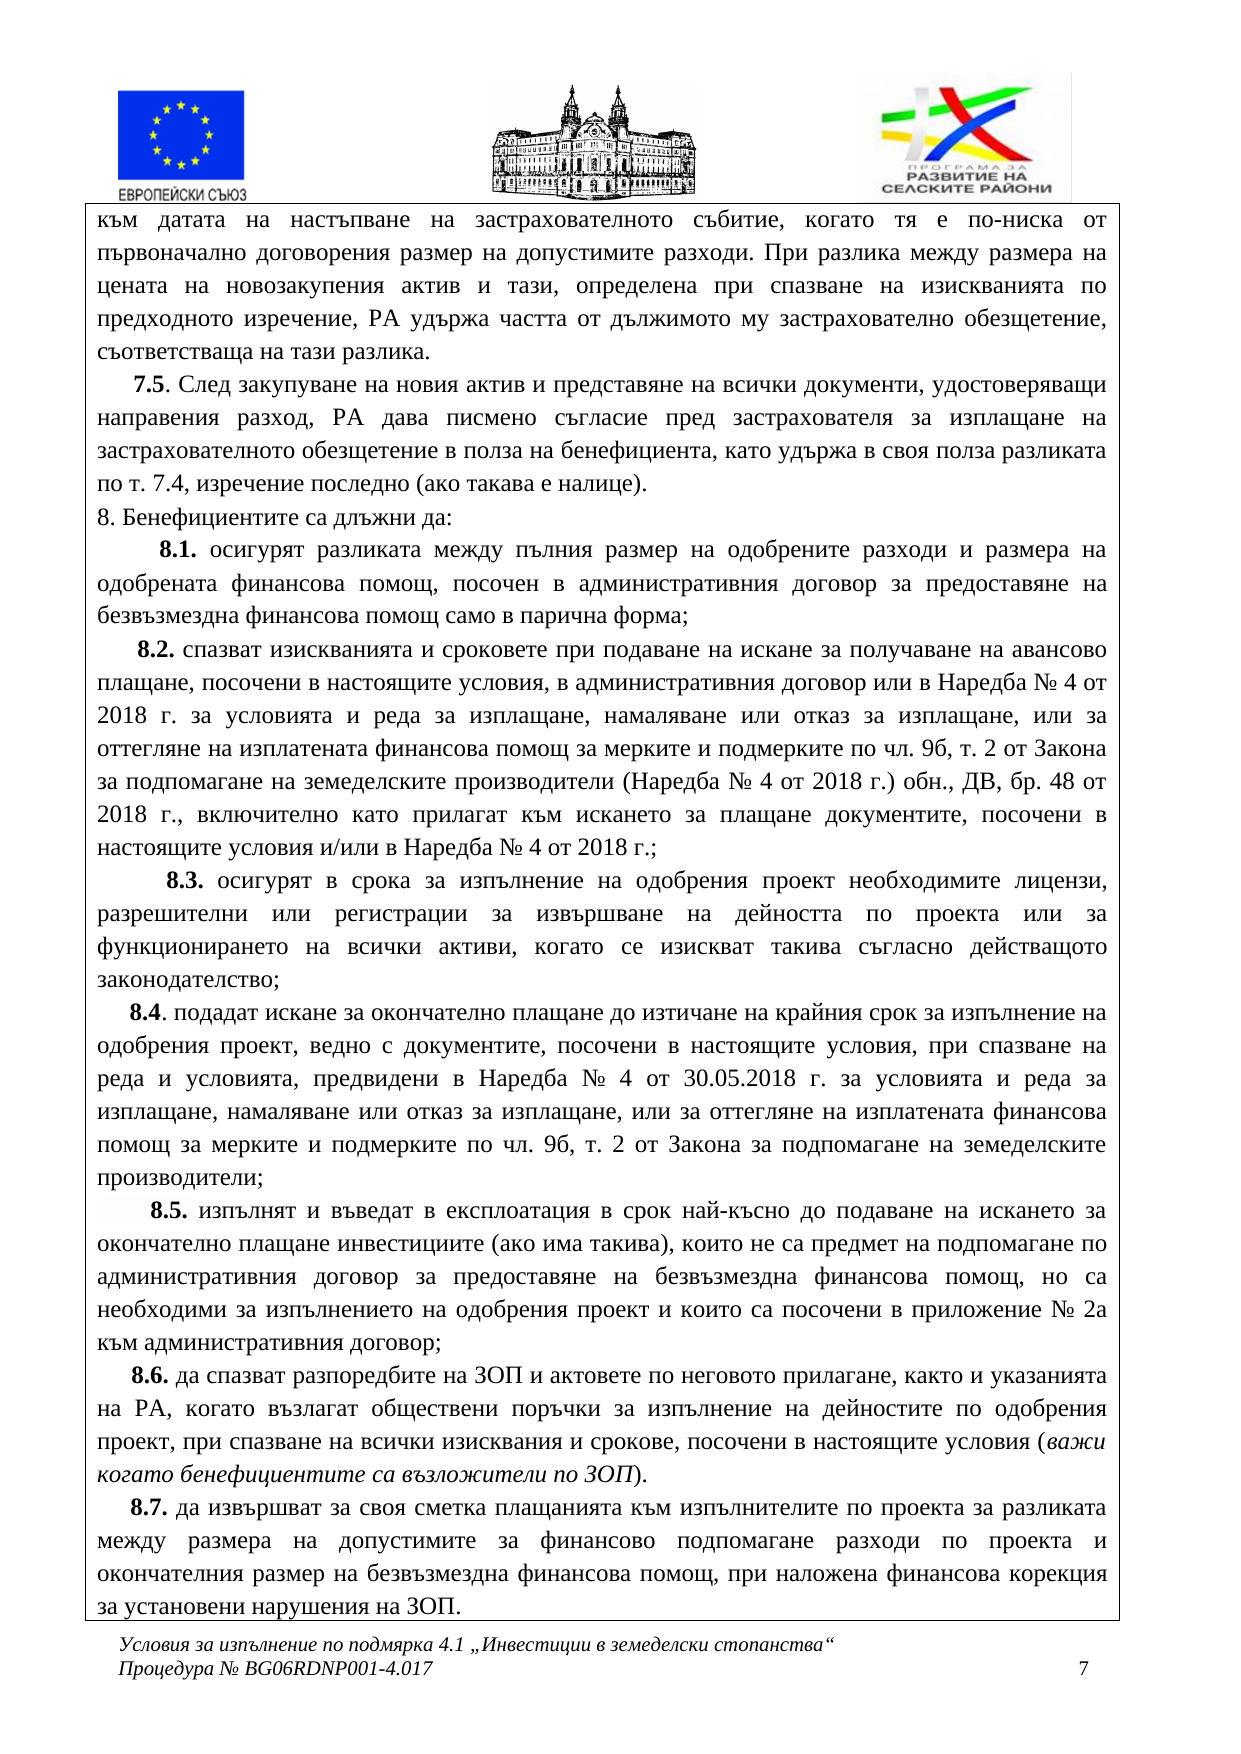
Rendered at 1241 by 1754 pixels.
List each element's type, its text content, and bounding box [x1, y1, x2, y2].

picture [487, 81, 703, 203]
picture [118, 89, 248, 203]
picture [856, 73, 1073, 203]
